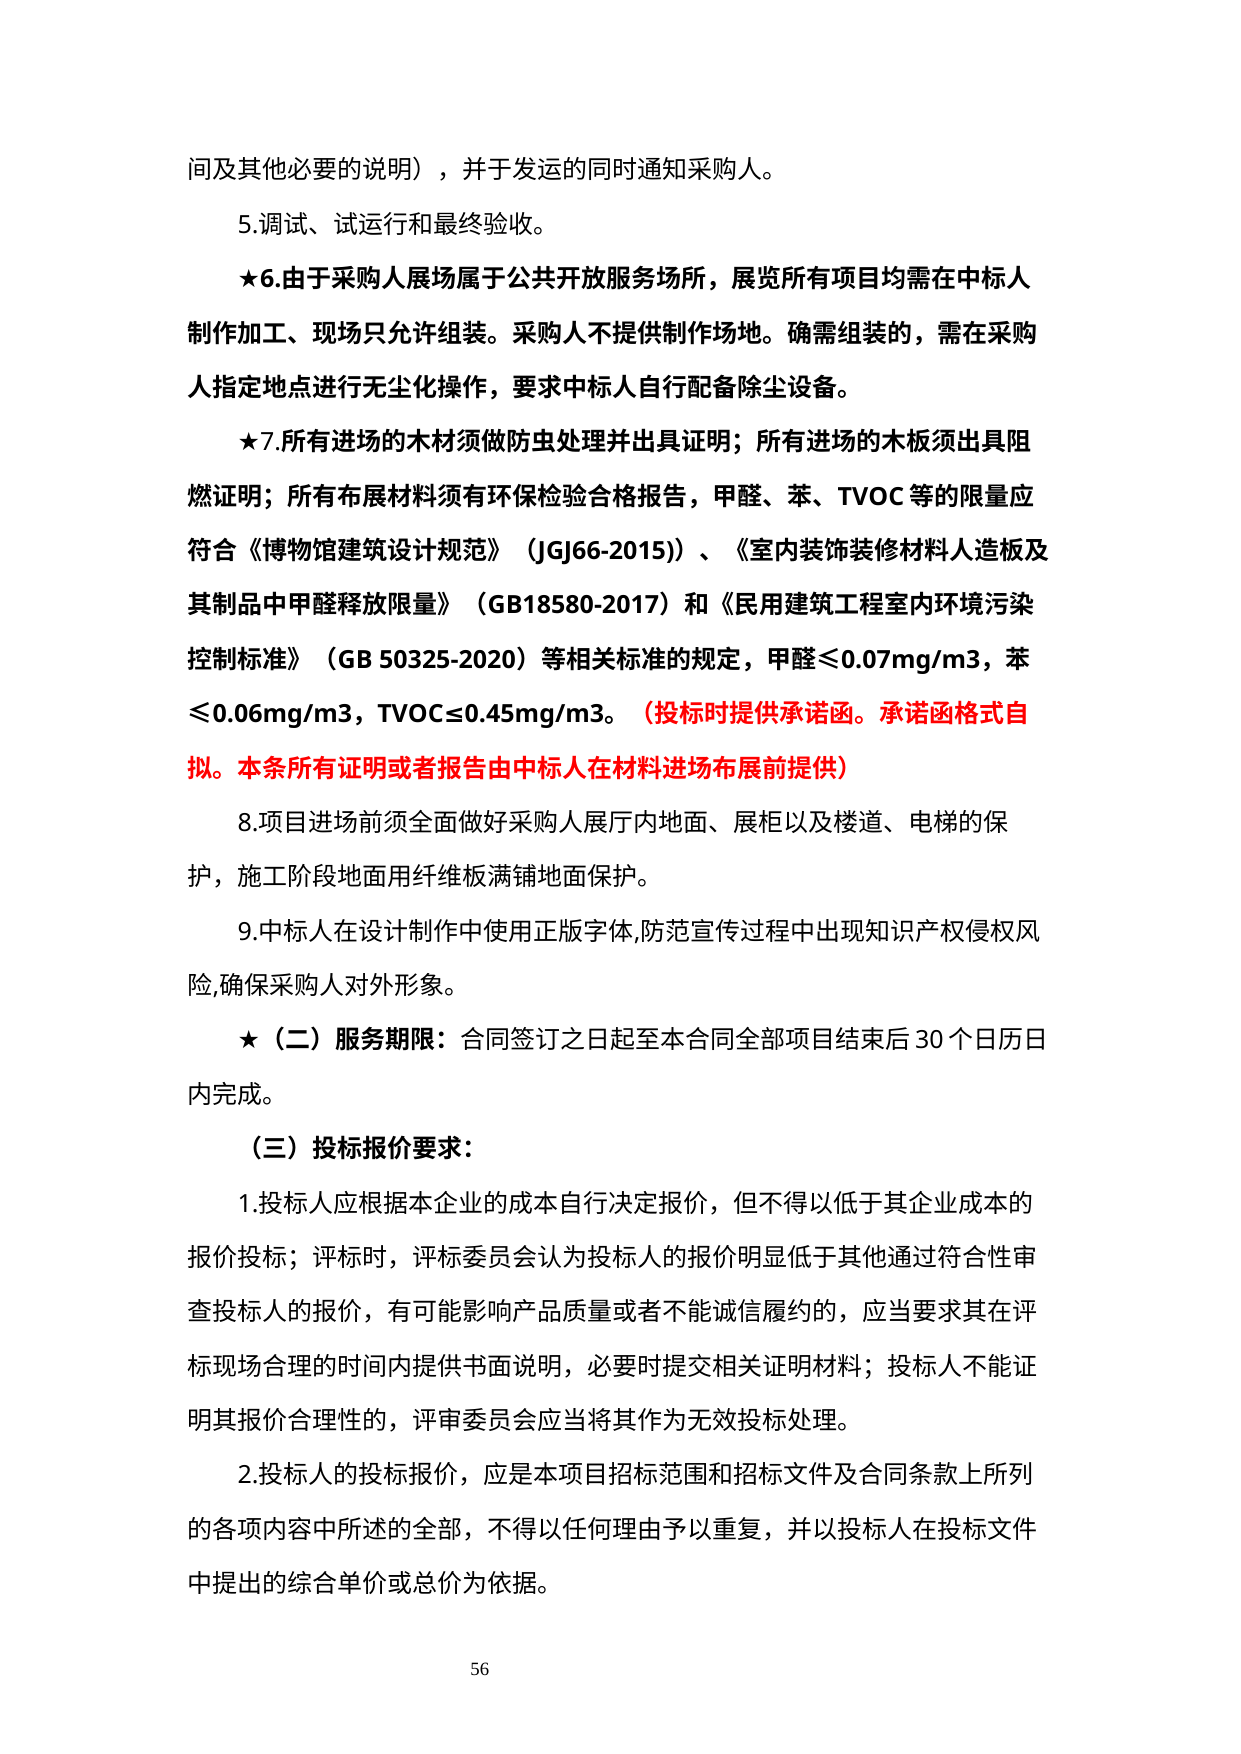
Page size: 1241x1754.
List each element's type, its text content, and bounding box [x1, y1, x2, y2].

list ★（二）服务期限：合同签订之日起至本合同全部项目结束后30个日历日内完成。 [187, 1020, 1053, 1111]
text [187, 150, 1053, 186]
text 5.调试、试运行和最终验收。 [187, 204, 1053, 241]
text 8.项目进场前须全面做好采购人展厅内地面、展柜以及楼道、电梯的保护，施工阶段地面用纤维板满铺地面保护。 [187, 802, 1053, 893]
text （三）投标报价要求： [187, 1129, 1053, 1165]
text 1.投标人应根据本企业的成本自行决定报价，但不得以低于其企业成本的报价投标；评标时，评标委员会认为投标人的报价明显低于其他通过符合性审查投标人的报价，有可能影响产品质量或者不能诚信履约的，应当要求其在评标现场合理的时间内提供书面说明，必要时提交相关证明材料；投标人不能证明其报价合理性的，评审委员会应当将其作为无效投标处理。 [187, 1183, 1053, 1437]
text 9.中标人在设计制作中使用正版字体,防范宣传过程中出现知识产权侵权风险,确保采购人对外形象。 [187, 911, 1053, 1002]
text ★7.所有进场的木材须做防虫处理并出具证明；所有进场的木板须出具阻燃证明；所有布展材料须有环保检验合格报告，甲醛、苯、TVOC等的限量应符合《博物馆建筑设计规范》（JGJ66-2015)）、《室内装饰装修材料人造板及其制品中甲醛释放限量》（GB18580-2017）和《民用建筑工程室内环境污染控制标准》（GB 50325-2020）等相关标准的规定，甲醛≤0.07mg/m3，苯≤0.06mg/m3，TVOC≤0.45mg/m3。（投标时提供承诺函。承诺函格式自拟。本条所有证明或者报告由中标人在材料进场布展前提供） [187, 422, 1053, 784]
text ★6.由于采购人展场属于公共开放服务场所，展览所有项目均需在中标人制作加工、现场只允许组装。采购人不提供制作场地。确需组装的，需在采购人指定地点进行无尘化操作，要求中标人自行配备除尘设备。 [187, 259, 1053, 404]
text 2.投标人的投标报价，应是本项目招标范围和招标文件及合同条款上所列的各项内容中所述的全部，不得以任何理由予以重复，并以投标人在投标文件中提出的综合单价或总价为依据。 [187, 1455, 1053, 1600]
